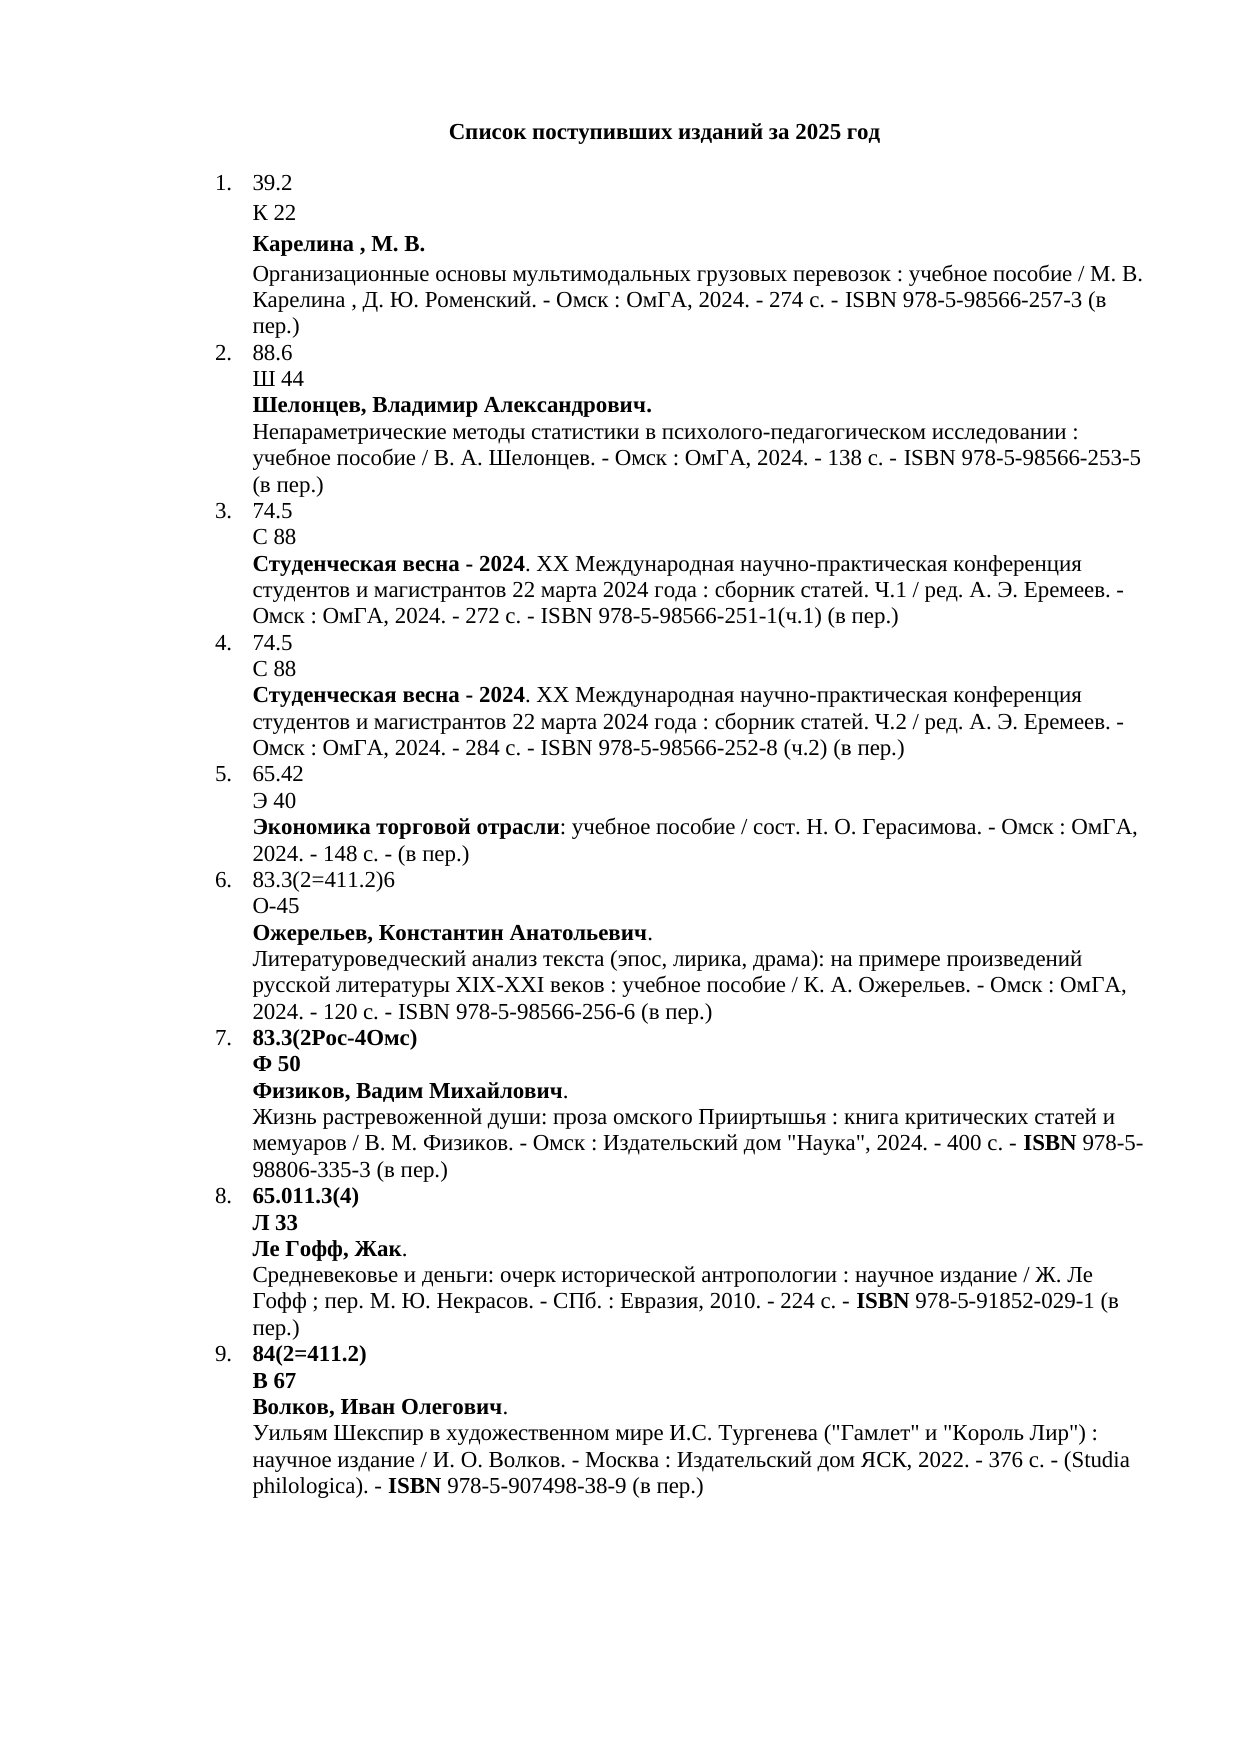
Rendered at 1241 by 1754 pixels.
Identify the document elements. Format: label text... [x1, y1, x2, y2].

list 74.5 С 88 [215, 629, 1152, 681]
text Список поступивших изданий за 2025 год [177, 118, 1152, 144]
list 83.3(2Рос-4Омс) Ф 50 Физиков, Вадим Михайлович. [215, 1024, 1152, 1103]
list 65.011.3(4) Л 33 Ле Гофф, Жак. [215, 1182, 1152, 1261]
list 88.6 Ш 44 Шелонцев, Владимир Александрович. [215, 339, 1152, 418]
list Уильям Шекспир в художественном мире И.С. Тургенева ("Гамлет" и "Король Лир") : научное издание / И. О. Волков. - Москва : Издательский дом ЯСК, 2022. - 376 с. - (Studia philologica). - ISBN 978-5-907498-38-9 (в пер.) [252, 1419, 1152, 1498]
list 39.2 К 22 Карелина , М. В. [215, 169, 1152, 256]
list Организационные основы мультимодальных грузовых перевозок : учебное пособие / М. В. Карелина , Д. Ю. Роменский. - Омск : ОмГА, 2024. - 274 с. - ISBN 978-5-98566-257-3 (в пер.) [252, 260, 1152, 339]
list 65.42 Э 40 [215, 761, 1152, 813]
list 83.3(2=411.2)6 О-45 Ожерельев, Константин Анатольевич. [215, 866, 1152, 945]
list Жизнь растревоженной души: проза омского Прииртышья : книга критических статей и мемуаров / В. М. Физиков. - Омск : Издательский дом "Наука", 2024. - 400 с. - ISBN 978-5-98806-335-3 (в пер.) [252, 1103, 1152, 1182]
list Литературоведческий анализ текста (эпос, лирика, драма): на примере произведений русской литературы XIX-XXI веков : учебное пособие / К. А. Ожерельев. - Омск : ОмГА, 2024. - 120 с. - ISBN 978-5-98566-256-6 (в пер.) [252, 945, 1152, 1024]
list Экономика торговой отрасли: учебное пособие / сост. Н. О. Герасимова. - Омск : ОмГА, 2024. - 148 с. - (в пер.) [252, 813, 1152, 866]
list Студенческая весна - 2024. XX Международная научно-практическая конференция студентов и магистрантов 22 марта 2024 года : сборник статей. Ч.1 / ред. А. Э. Еремеев. - Омск : ОмГА, 2024. - 272 с. - ISBN 978-5-98566-251-1(ч.1) (в пер.) [252, 550, 1152, 629]
list Непараметрические методы статистики в психолого-педагогическом исследовании : учебное пособие / В. А. Шелонцев. - Омск : ОмГА, 2024. - 138 с. - ISBN 978-5-98566-253-5 (в пер.) [252, 418, 1152, 497]
list Студенческая весна - 2024. XX Международная научно-практическая конференция студентов и магистрантов 22 марта 2024 года : сборник статей. Ч.2 / ред. А. Э. Еремеев. - Омск : ОмГА, 2024. - 284 с. - ISBN 978-5-98566-252-8 (ч.2) (в пер.) [252, 681, 1152, 761]
list Средневековье и деньги: очерк исторической антропологии : научное издание / Ж. Ле Гофф ; пер. М. Ю. Некрасов. - СПб. : Евразия, 2010. - 224 с. - ISBN 978-5-91852-029-1 (в пер.) [252, 1261, 1152, 1340]
list 84(2=411.2) В 67 Волков, Иван Олегович. [215, 1340, 1152, 1419]
list 74.5 С 88 [215, 497, 1152, 550]
